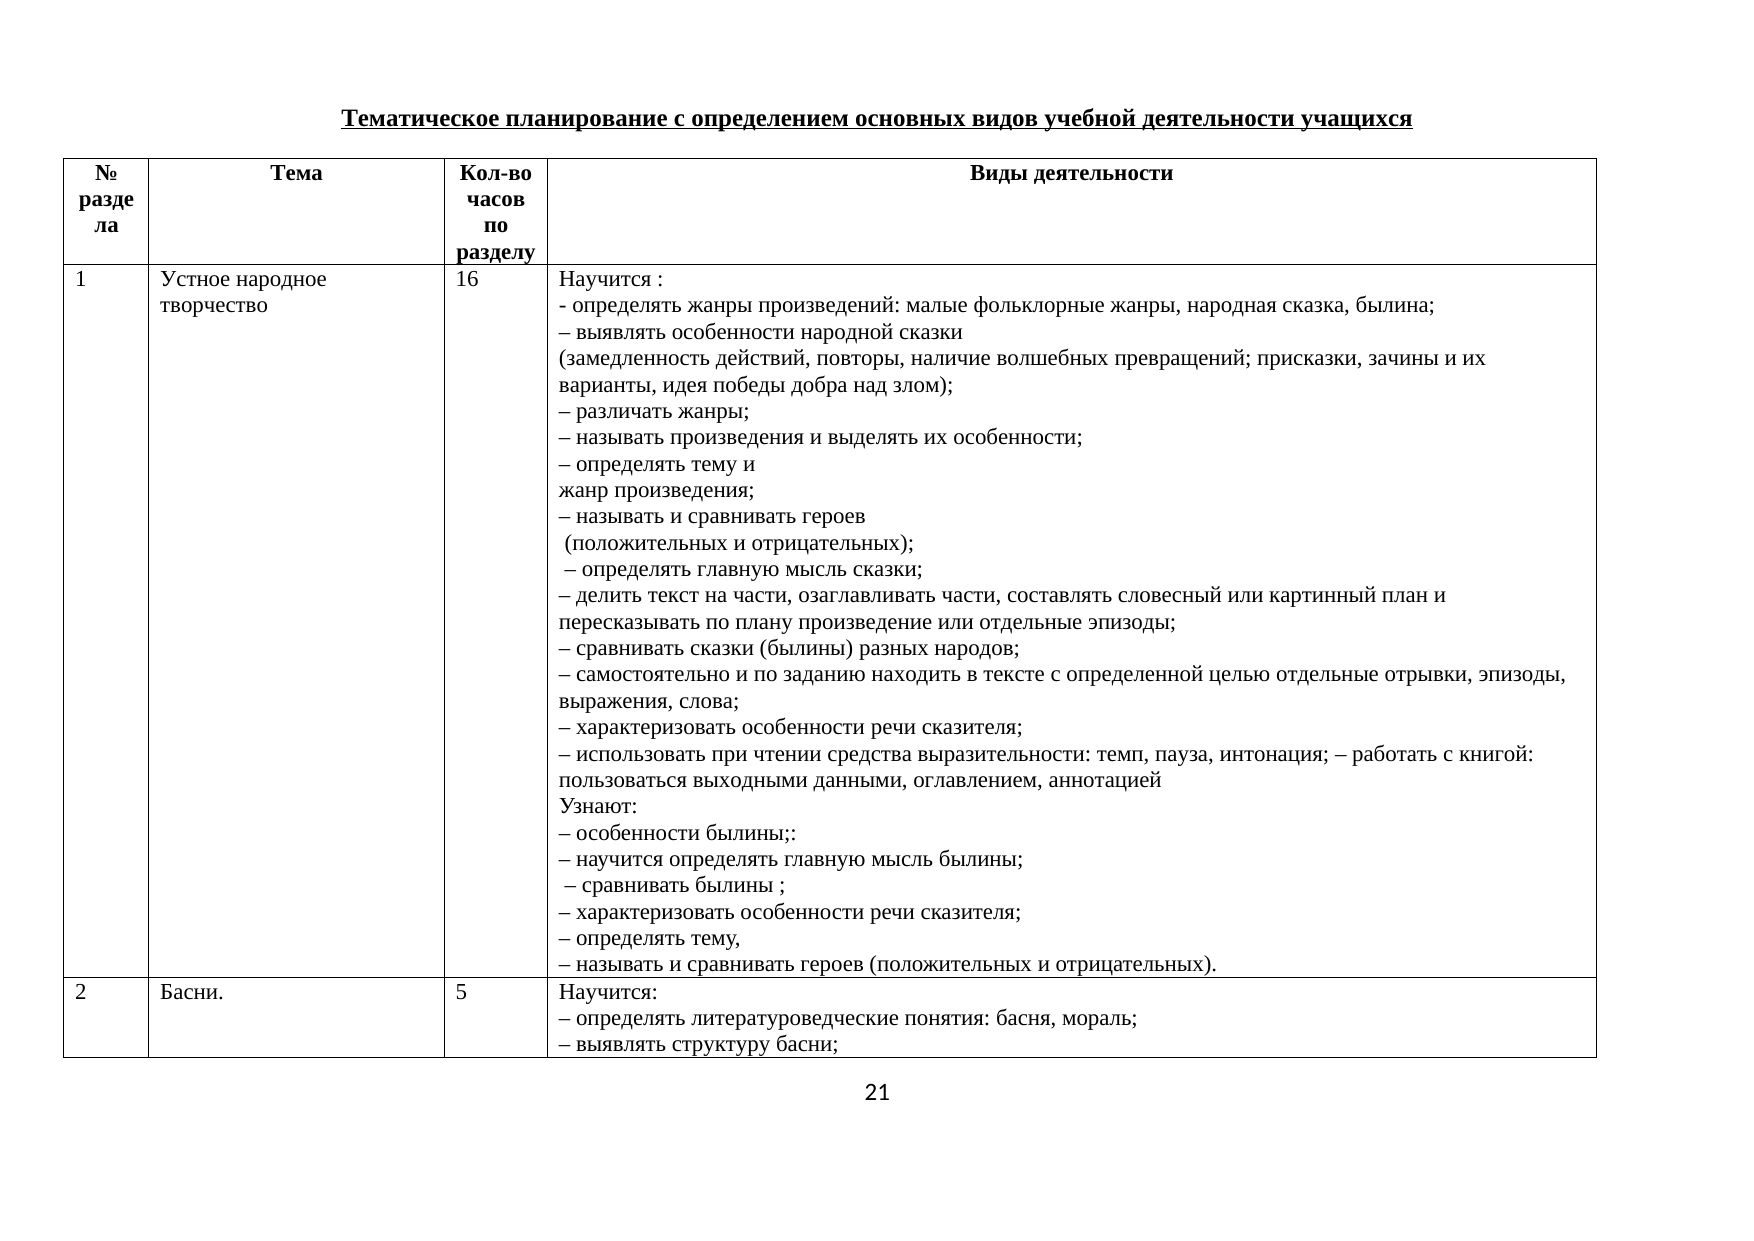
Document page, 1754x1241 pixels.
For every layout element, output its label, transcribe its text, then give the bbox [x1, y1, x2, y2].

table_header № раздела [64, 159, 148, 264]
table_cell Научится : - определять жанры произведений: малые фольклорные жанры, народная сказка, былина; – выявлять особенности народной сказки (замедленность действий, повторы, наличие волшебных превращений; присказки, зачины и их варианты, идея победы добра над злом); – различать жанры; – называть произведения и выделять их особенности; – определять тему и жанр произведения; – называть и сравнивать героев (положительных и отрицательных); – определять главную мысль сказки; – делить текст на части, озаглавливать части, составлять словесный или картинный план и пересказывать по плану произведение или отдельные эпизоды; – сравнивать сказки (былины) разных народов; – самостоятельно и по заданию находить в тексте с определенной целью отдельные отрывки, эпизоды, выражения, слова; – характеризовать особенности речи сказителя; – использовать при чтении средства выразительности: темп, пауза, интонация; – работать с книгой: пользоваться выходными данными, оглавлением, аннотацией Узнают: – особенности былины;: – научится определять главную мысль былины; – сравнивать былины ; – характеризовать особенности речи сказителя; – определять тему, – называть и сравнивать героев (положительных и отрицательных). [548, 265, 1596, 977]
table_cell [548, 978, 1596, 1057]
table_cell Басни. [149, 978, 444, 1057]
table_cell 16 [445, 265, 547, 977]
table_header Кол-во часов по разделу [445, 159, 547, 264]
text Тематическое планирование с определением основных видов учебной деятельности учащихся [75, 103, 1679, 131]
table_cell Устное народное творчество [149, 265, 444, 977]
table_header Виды деятельности [548, 159, 1596, 264]
table_cell 1 [64, 265, 148, 977]
table_cell 5 [445, 978, 547, 1057]
table_header Тема [149, 159, 444, 264]
table_cell 2 [64, 978, 148, 1057]
